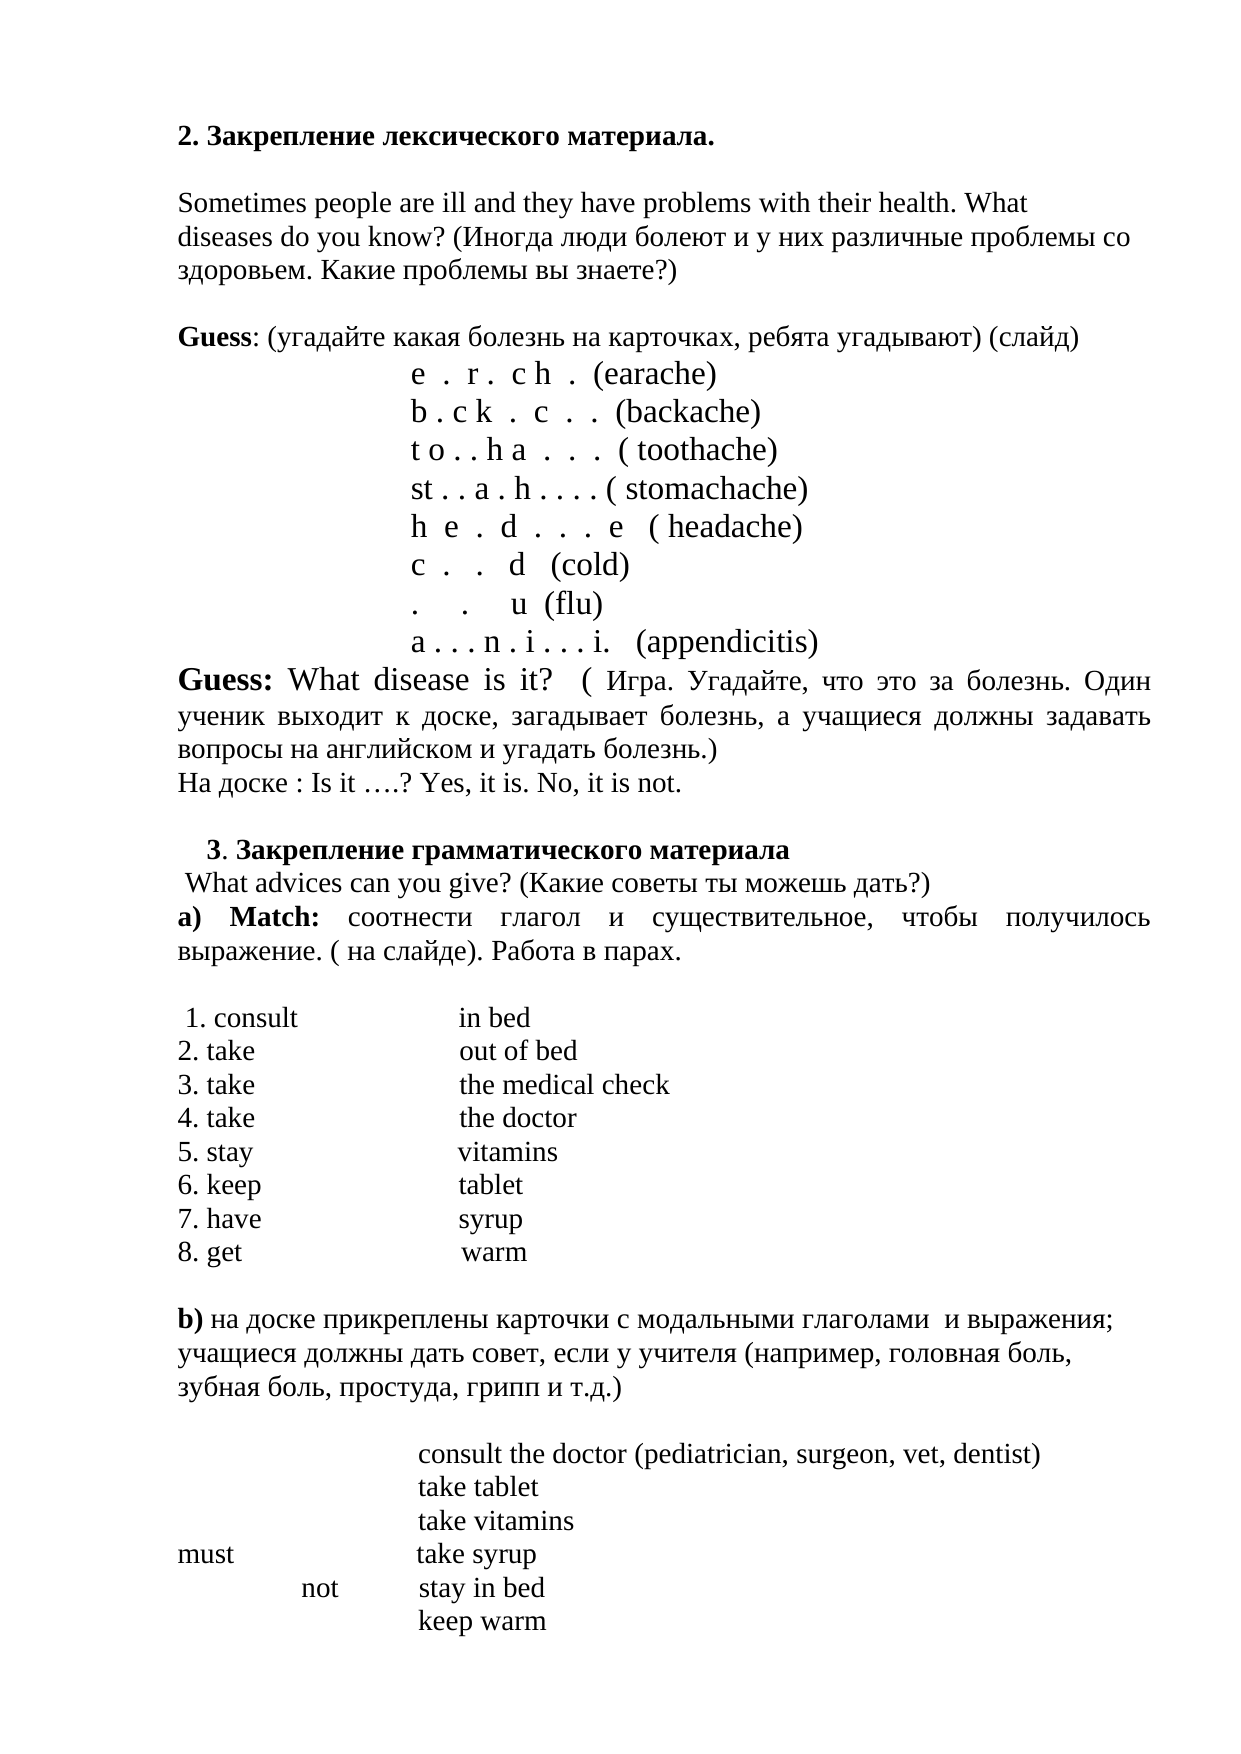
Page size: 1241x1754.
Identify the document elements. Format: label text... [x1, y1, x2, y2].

text take vitamins [177, 1503, 1152, 1536]
text 7. have syrup [177, 1201, 1152, 1234]
text c . . d (cold) [177, 544, 1152, 583]
text 3. Закрепление грамматического материала [177, 832, 1152, 866]
text not stay in bed [177, 1570, 1152, 1603]
text 6. keep tablet [177, 1167, 1152, 1201]
text consult the doctor (pediatrician, surgeon, vet, dentist) [177, 1436, 1152, 1469]
text keep warm [177, 1603, 1152, 1637]
text a) Match: соотнести глагол и существительное, чтобы получилось выражение. ( на слайде). Работа в парах. [177, 899, 1152, 966]
text 1. consult in bed [177, 1000, 1152, 1033]
text h e . d . . . e ( headache) [177, 506, 1152, 544]
text 3. take the medical check [177, 1067, 1152, 1100]
text b) на доске прикреплены карточки с модальными глаголами и выражения; учащиеся должны дать совет, если у учителя (например, головная боль, зубная боль, простуда, грипп и т.д.) [177, 1302, 1152, 1402]
text 4. take the doctor [177, 1100, 1152, 1134]
text 5. stay vitamins [177, 1134, 1152, 1167]
text t o . . h a . . . ( toothache) [177, 429, 1152, 468]
text e . r . c h . (earache) [177, 353, 1152, 391]
text st . . a . h . . . . ( stomachache) [177, 468, 1152, 506]
text take tablet [177, 1469, 1152, 1503]
text На доске : Is it ….? Yes, it is. No, it is not. [177, 765, 1152, 798]
text a . . . n . i . . . i. (appendicitis) [177, 621, 1152, 659]
text . . u (flu) [177, 583, 1152, 621]
text 8. get warm [177, 1234, 1152, 1268]
text Guess: (угадайте какая болезнь на карточках, ребята угадывают) (слайд) [177, 319, 1152, 353]
text Sometimes people are ill and they have problems with their health. What diseases do you know? (Иногда люди болеют и у них различные проблемы со здоровьем. Какие проблемы вы знаете?) [177, 185, 1152, 286]
text Guess: What disease is it? ( Игра. Угадайте, что это за болезнь. Один ученик выходит к доске, загадывает болезнь, а учащиеся должны задавать вопросы на английском и угадать болезнь.) [177, 659, 1152, 765]
text 2. Закрепление лексического материала. [177, 118, 1152, 152]
text must take syrup [177, 1536, 1152, 1570]
text b . c k . c . . (backache) [177, 391, 1152, 429]
text 2. take out of bed [177, 1033, 1152, 1067]
text What advices can you give? (Какие советы ты можешь дать?) [177, 866, 1152, 899]
